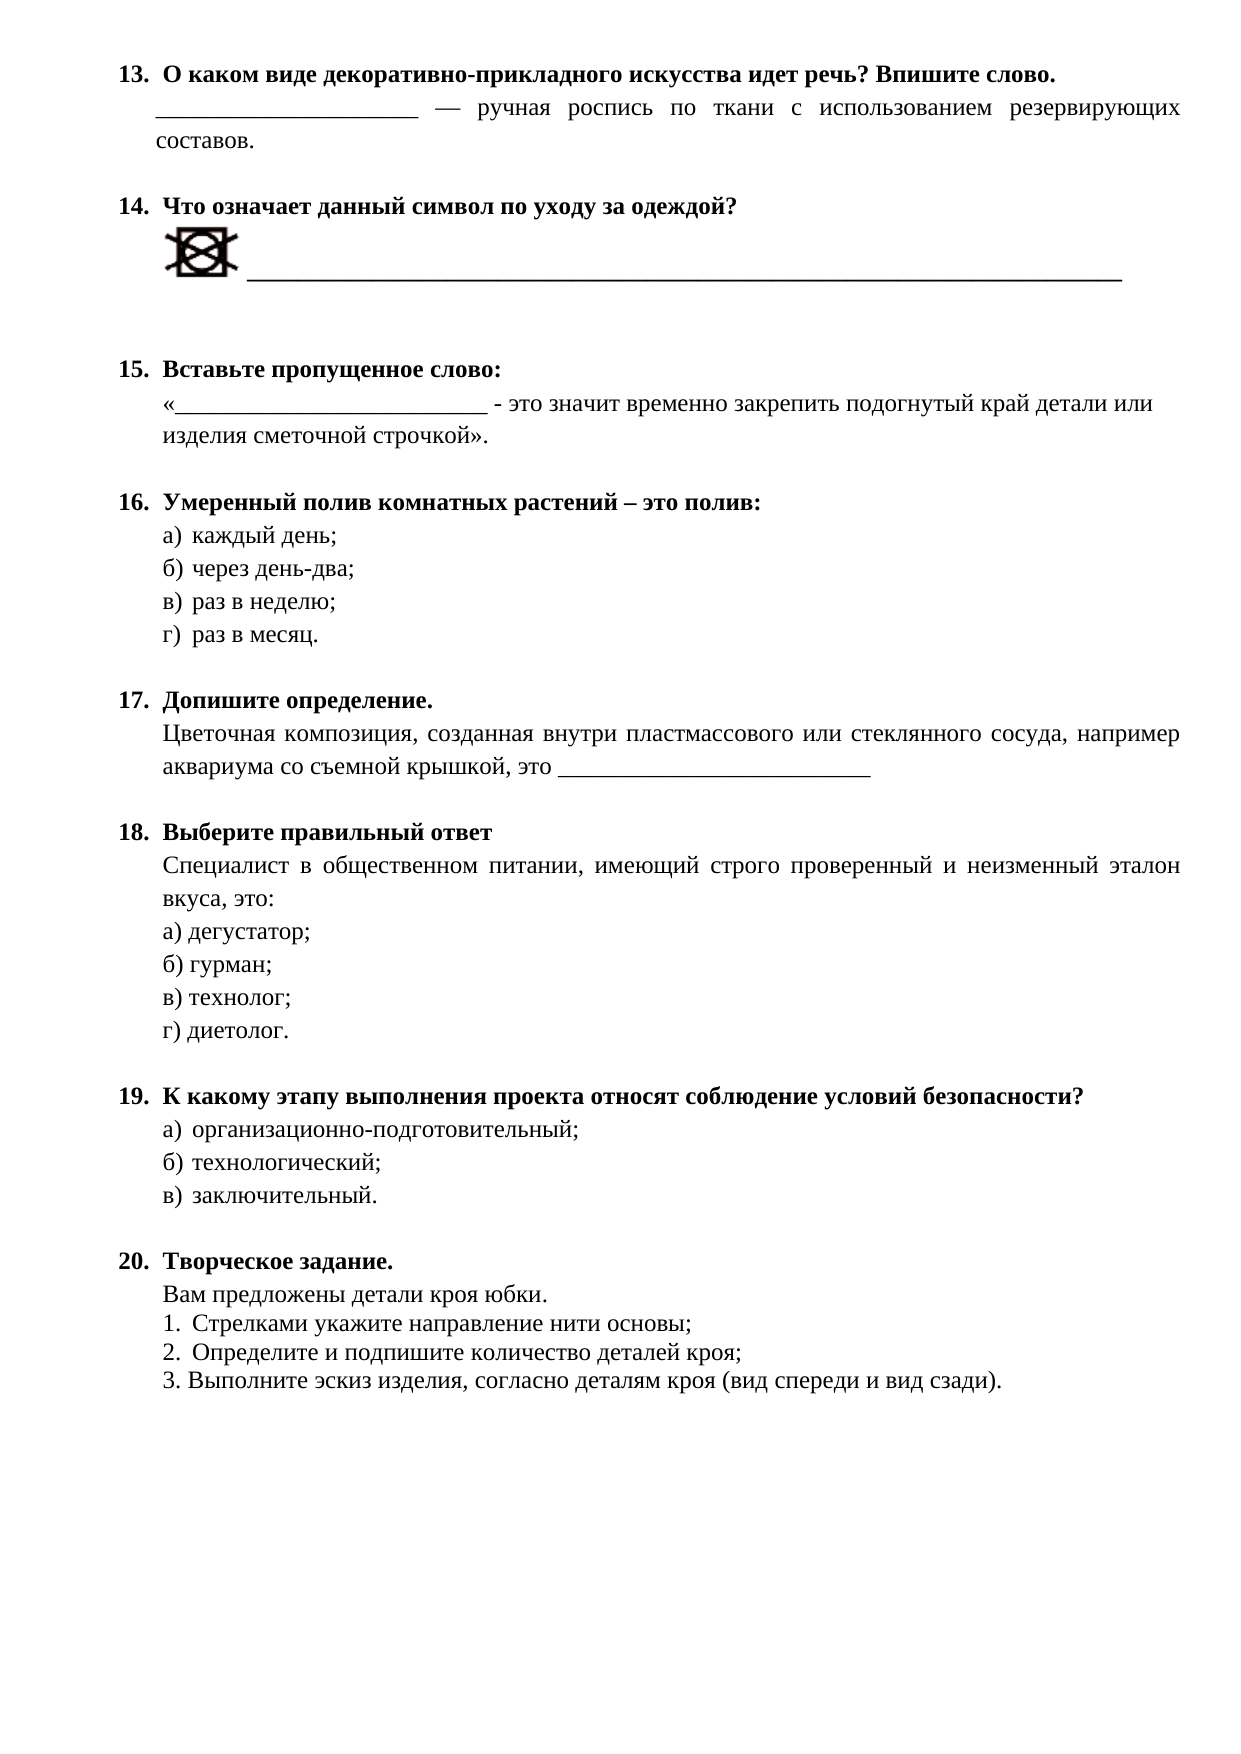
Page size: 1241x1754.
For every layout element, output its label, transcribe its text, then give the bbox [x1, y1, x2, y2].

list заключительный. [162, 1180, 1181, 1209]
list Умеренный полив комнатных растений – это полив: [118, 487, 1181, 515]
list О каком виде декоративно-прикладного искусства идет речь? Впишите слово. [118, 59, 1181, 88]
text Вам предложены детали кроя юбки. [118, 1279, 1181, 1308]
list ______________________________________________________________________ [162, 224, 1181, 284]
text г) диетолог. [162, 1015, 1181, 1044]
list Что означает данный символ по уходу за одеждой? [118, 191, 1181, 220]
list Вставьте пропущенное слово: [118, 354, 1181, 383]
list Допишите определение. [118, 685, 1181, 713]
list К какому этапу выполнения проекта относят соблюдение условий безопасности? [118, 1081, 1181, 1110]
list технологический; [162, 1147, 1181, 1176]
list организационно-подготовительный; [162, 1114, 1181, 1143]
list Специалист в общественном питании, имеющий строго проверенный и неизменный эталон вкуса, это: [162, 850, 1181, 912]
picture [162, 224, 241, 279]
list раз в месяц. [162, 619, 1181, 647]
list Цветочная композиция, созданная внутри пластмассового или стеклянного сосуда, например аквариума со съемной крышкой, это _________________________ [162, 718, 1181, 779]
list Стрелками укажите направление нити основы; [118, 1308, 1181, 1337]
text 3. Выполните эскиз изделия, согласно деталям кроя (вид спереди и вид сзади). [118, 1365, 1181, 1394]
list «_________________________ - это значит временно закрепить подогнутый край детали или изделия сметочной строчкой». [162, 388, 1181, 449]
text в) технолог; [162, 982, 1181, 1011]
list Творческое задание. [118, 1246, 1181, 1275]
list каждый день; [162, 520, 1181, 548]
list раз в неделю; [162, 586, 1181, 614]
text _____________________ — ручная роспись по ткани с использованием резервирующих составов. [156, 92, 1181, 154]
text б) гурман; [162, 949, 1181, 978]
text а) дегустатор; [162, 916, 1181, 945]
list через день-два; [162, 553, 1181, 581]
list Выберите правильный ответ [118, 817, 1181, 846]
list Определите и подпишите количество деталей кроя; [118, 1337, 1181, 1365]
